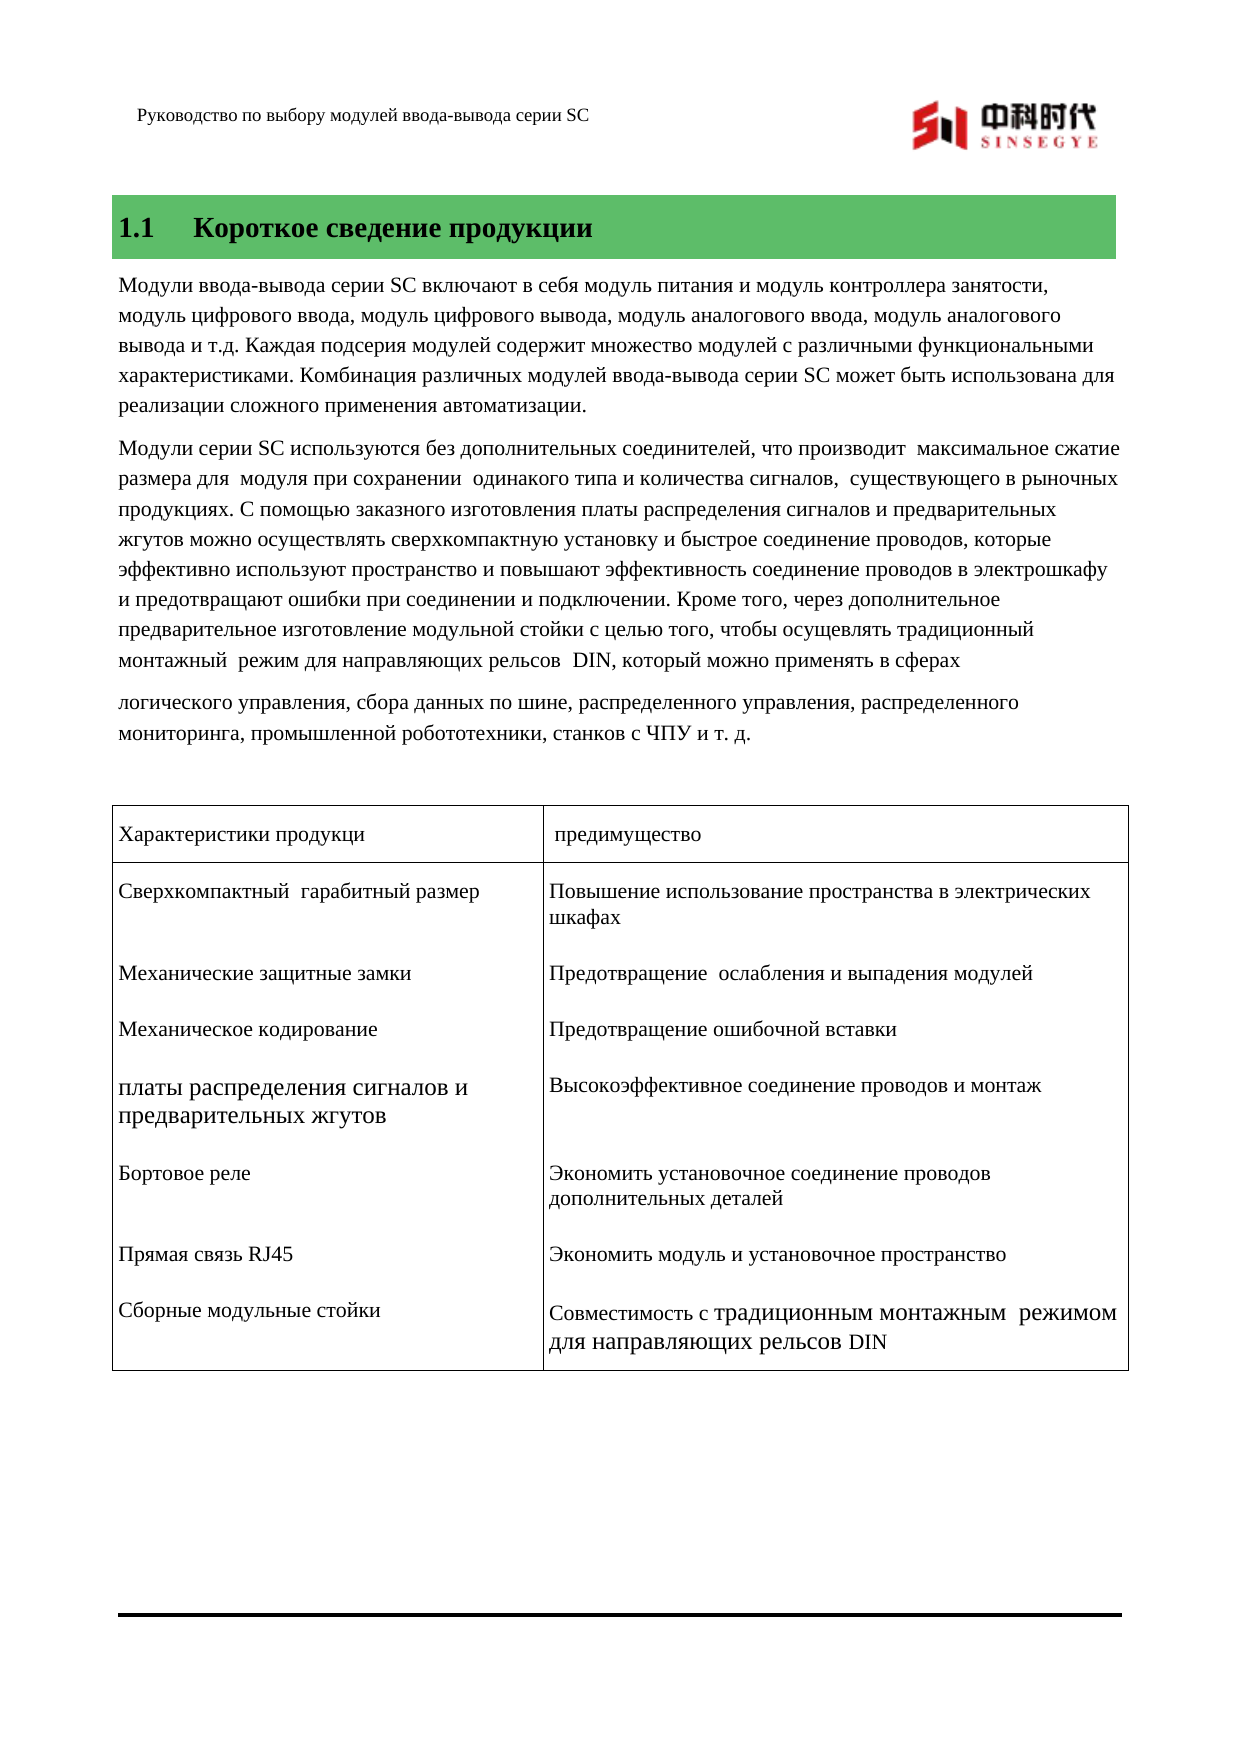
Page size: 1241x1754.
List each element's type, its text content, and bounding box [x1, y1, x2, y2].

table_header 1.1 Короткое сведение продукции [112, 195, 1116, 259]
table_cell Механические защитные замки [113, 944, 543, 1000]
table_cell Бортовое реле [113, 1145, 543, 1226]
table_cell платы распределения сигналов и предварительных жгутов [113, 1056, 543, 1145]
table_header Характеристики продукци [113, 806, 543, 862]
table_cell Экономить модуль и установочное пространство [544, 1226, 1128, 1282]
table_cell Совместимость с традиционным монтажным режимом для направляющих рельсов DIN [544, 1282, 1128, 1370]
table_cell Предотвращение ослабления и выпадения модулей [544, 944, 1128, 1000]
table_cell Сверхкомпактный гарабитный размер [113, 863, 543, 944]
table_cell Высокоэффективное соединение проводов и монтаж [544, 1056, 1128, 1145]
text Модули серии SC используются без дополнительных соединителей, что производит максимальное сжатие размера для модуля при сохранении одинакого типа и количества сигналов, существующего в рыночных продукциях. С помощью заказного изготовления платы распределения сигналов и предварительных жгутов можно осуществлять сверхкомпактную установку и быстрое соединение проводов, которые эффективно используют пространство и повышают эффективность соединение проводов в электрошкафу и предотвращают ошибки при соединении и подключении. Кроме того, через дополнительное предварительное изготовление модульной стойки с целью того, чтобы осущевлять традиционный монтажный режим для направляющих рельсов DIN, который можно применять в сферах [118, 435, 1122, 672]
text логического управления, сбора данных по шине, распределенного управления, распределенного мониторинга, промышленной робототехники, станков с ЧПУ и т. д. [118, 689, 1122, 745]
table_cell Повышение использование пространства в электрических шкафах [544, 863, 1128, 944]
table_header предимущество [544, 806, 1128, 862]
table_cell Предотвращение ошибочной вставки [544, 1000, 1128, 1056]
table_cell Механическое кодирование [113, 1000, 543, 1056]
table_cell Экономить установочное соединение проводов дополнительных деталей [544, 1145, 1128, 1226]
table_cell Прямая связь RJ45 [113, 1226, 543, 1282]
text Модули ввода-вывода серии SC включают в себя модуль питания и модуль контроллера занятости, модуль цифрового ввода, модуль цифрового вывода, модуль аналогового ввода, модуль аналогового вывода и т.д. Каждая подсерия модулей содержит множество модулей с различными функциональными характеристиками. Комбинация различных модулей ввода-вывода серии SC может быть использована для реализации сложного применения автоматизации. [118, 272, 1122, 418]
table_cell Сборные модульные стойки [113, 1282, 543, 1370]
